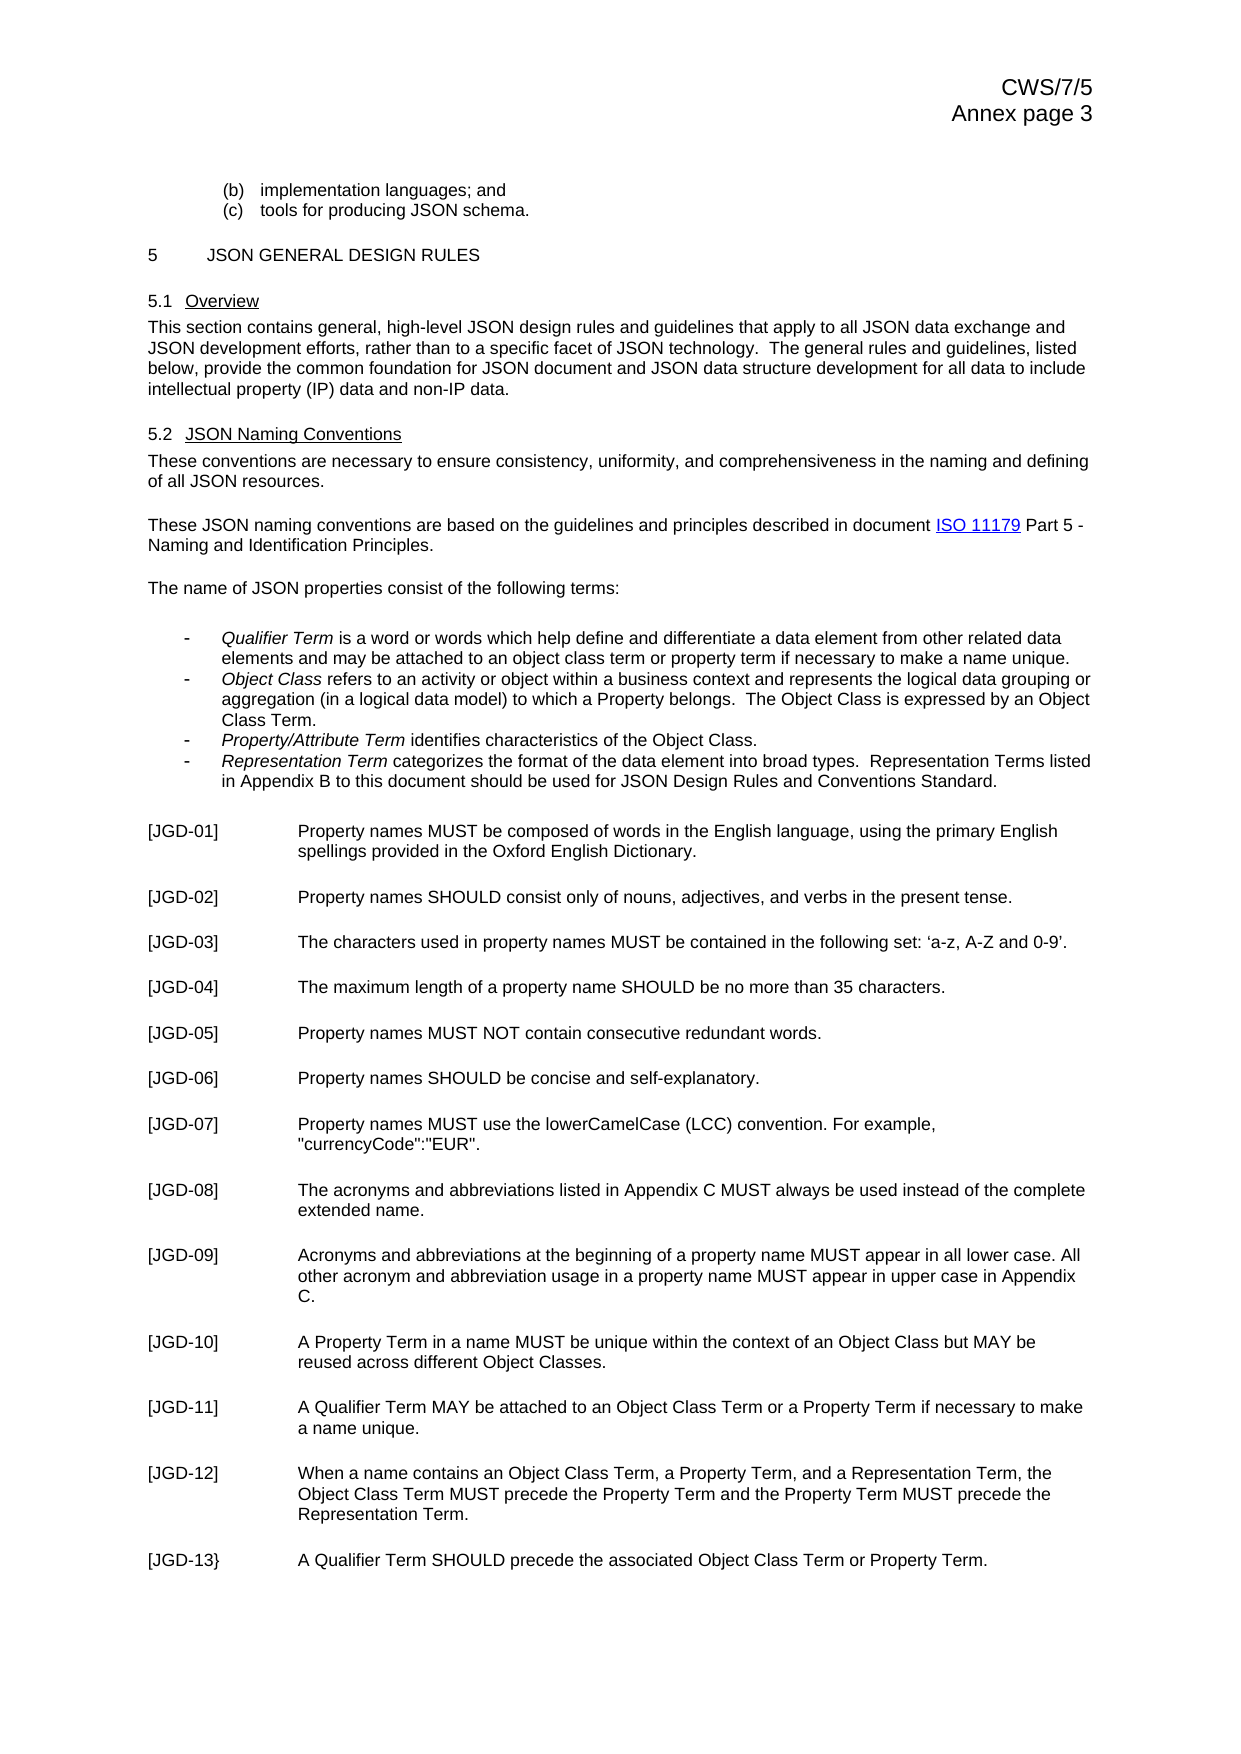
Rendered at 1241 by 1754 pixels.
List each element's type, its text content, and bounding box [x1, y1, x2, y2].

text [JGD-07] Property names MUST use the lowerCamelCase (LCC) convention. For example, "currencyCode":"EUR". [148, 1113, 1093, 1154]
text [JGD-08] The acronyms and abbreviations listed in Appendix C MUST always be used instead of the complete extended name. [148, 1179, 1093, 1220]
text [JGD-11] A Qualifier Term MAY be attached to an Object Class Term or a Property Term if necessary to make a name unique. [148, 1397, 1093, 1438]
subtitle JSON GENERAL DESIGN RULES [148, 245, 1093, 266]
list Property/Attribute Term identifies characteristics of the Object Class. [184, 730, 1093, 750]
text [JGD-06] Property names SHOULD be concise and self-explanatory. [148, 1068, 1093, 1088]
text [JGD-02] Property names SHOULD consist only of nouns, adjectives, and verbs in the present tense. [148, 886, 1093, 907]
subtitle Overview [148, 291, 1093, 311]
text The name of JSON properties consist of the following terms: [148, 578, 1093, 598]
subtitle JSON Naming Conventions [148, 424, 1093, 444]
list Object Class refers to an activity or object within a business context and represents the logical data grouping or aggregation (in a logical data model) to which a Property belongs. The Object Class is expressed by an Object Class Term. [184, 668, 1093, 730]
text [JGD-03] The characters used in property names MUST be contained in the following set: ‘a-z, A-Z and 0-9’. [148, 932, 1093, 952]
list Representation Term categorizes the format of the data element into broad types. Representation Terms listed in Appendix B to this document should be used for JSON Design Rules and Conventions Standard. [184, 750, 1093, 791]
text [JGD-01] Property names MUST be composed of words in the English language, using the primary English spellings provided in the Oxford English Dictionary. [148, 821, 1093, 861]
list implementation languages; and [223, 179, 1093, 200]
text [JGD-05] Property names MUST NOT contain consecutive redundant words. [148, 1023, 1093, 1043]
text [JGD-10] A Property Term in a name MUST be unique within the context of an Object Class but MAY be reused across different Object Classes. [148, 1331, 1093, 1372]
text [JGD-13} A Qualifier Term SHOULD precede the associated Object Class Term or Property Term. [148, 1549, 1093, 1570]
text These conventions are necessary to ensure consistency, uniformity, and comprehensiveness in the naming and defining of all JSON resources. [148, 451, 1093, 491]
text [JGD-12] When a name contains an Object Class Term, a Property Term, and a Representation Term, the Object Class Term MUST precede the Property Term and the Property Term MUST precede the Representation Term. [148, 1463, 1093, 1524]
text This section contains general, high-level JSON design rules and guidelines that apply to all JSON data exchange and JSON development efforts, rather than to a specific facet of JSON technology. The general rules and guidelines, listed below, provide the common foundation for JSON document and JSON data structure development for all data to include intellectual property (IP) data and non-IP data. [148, 317, 1093, 399]
text [JGD-09] Acronyms and abbreviations at the beginning of a property name MUST appear in all lower case. All other acronym and abbreviation usage in a property name MUST appear in upper case in Appendix C. [148, 1245, 1093, 1306]
list tools for producing JSON schema. [223, 200, 1093, 220]
list Qualifier Term is a word or words which help define and differentiate a data element from other related data elements and may be attached to an object class term or property term if necessary to make a name unique. [184, 628, 1093, 668]
text These JSON naming conventions are based on the guidelines and principles described in document ISO 11179 Part 5 - Naming and Identification Principles. [148, 514, 1093, 555]
text [JGD-04] The maximum length of a property name SHOULD be no more than 35 characters. [148, 977, 1093, 998]
